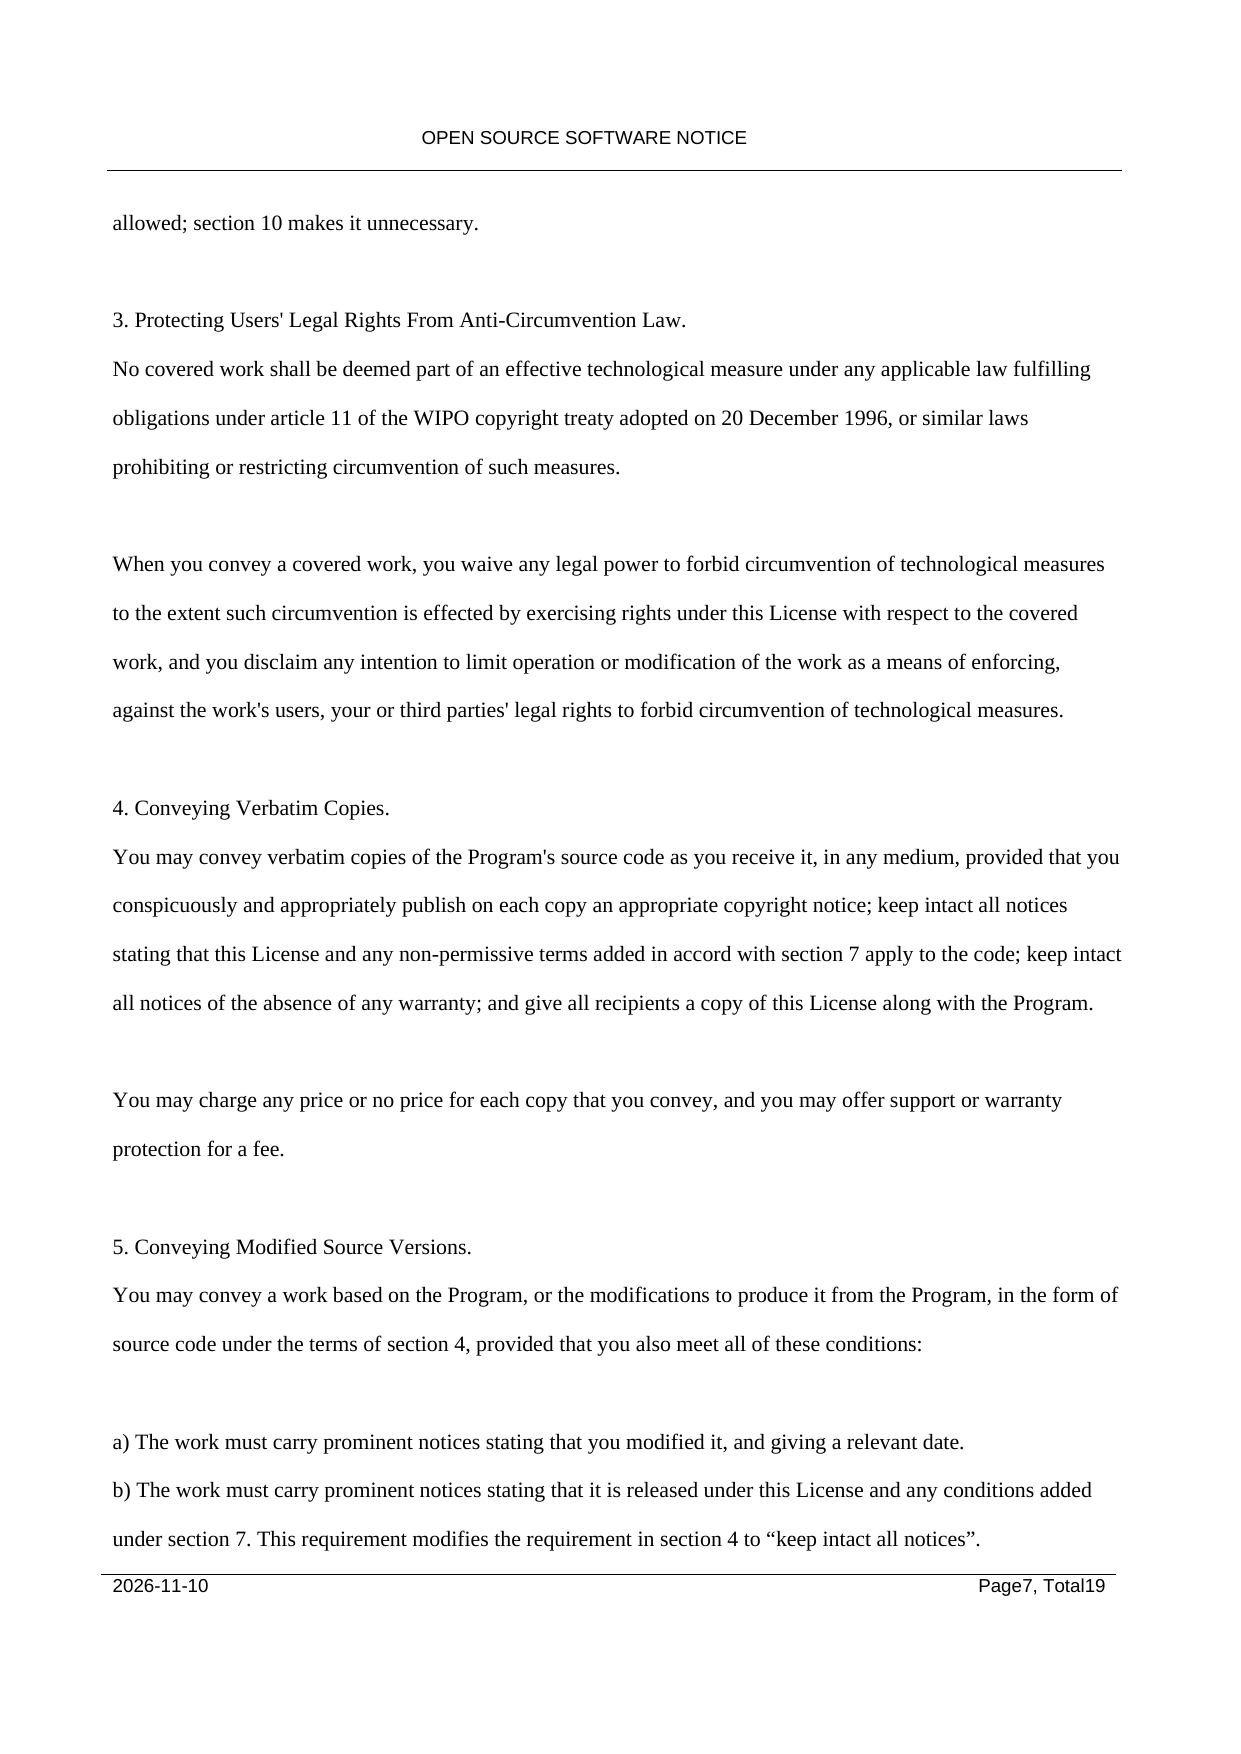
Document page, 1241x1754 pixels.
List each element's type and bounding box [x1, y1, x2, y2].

text [112, 206, 1128, 1555]
